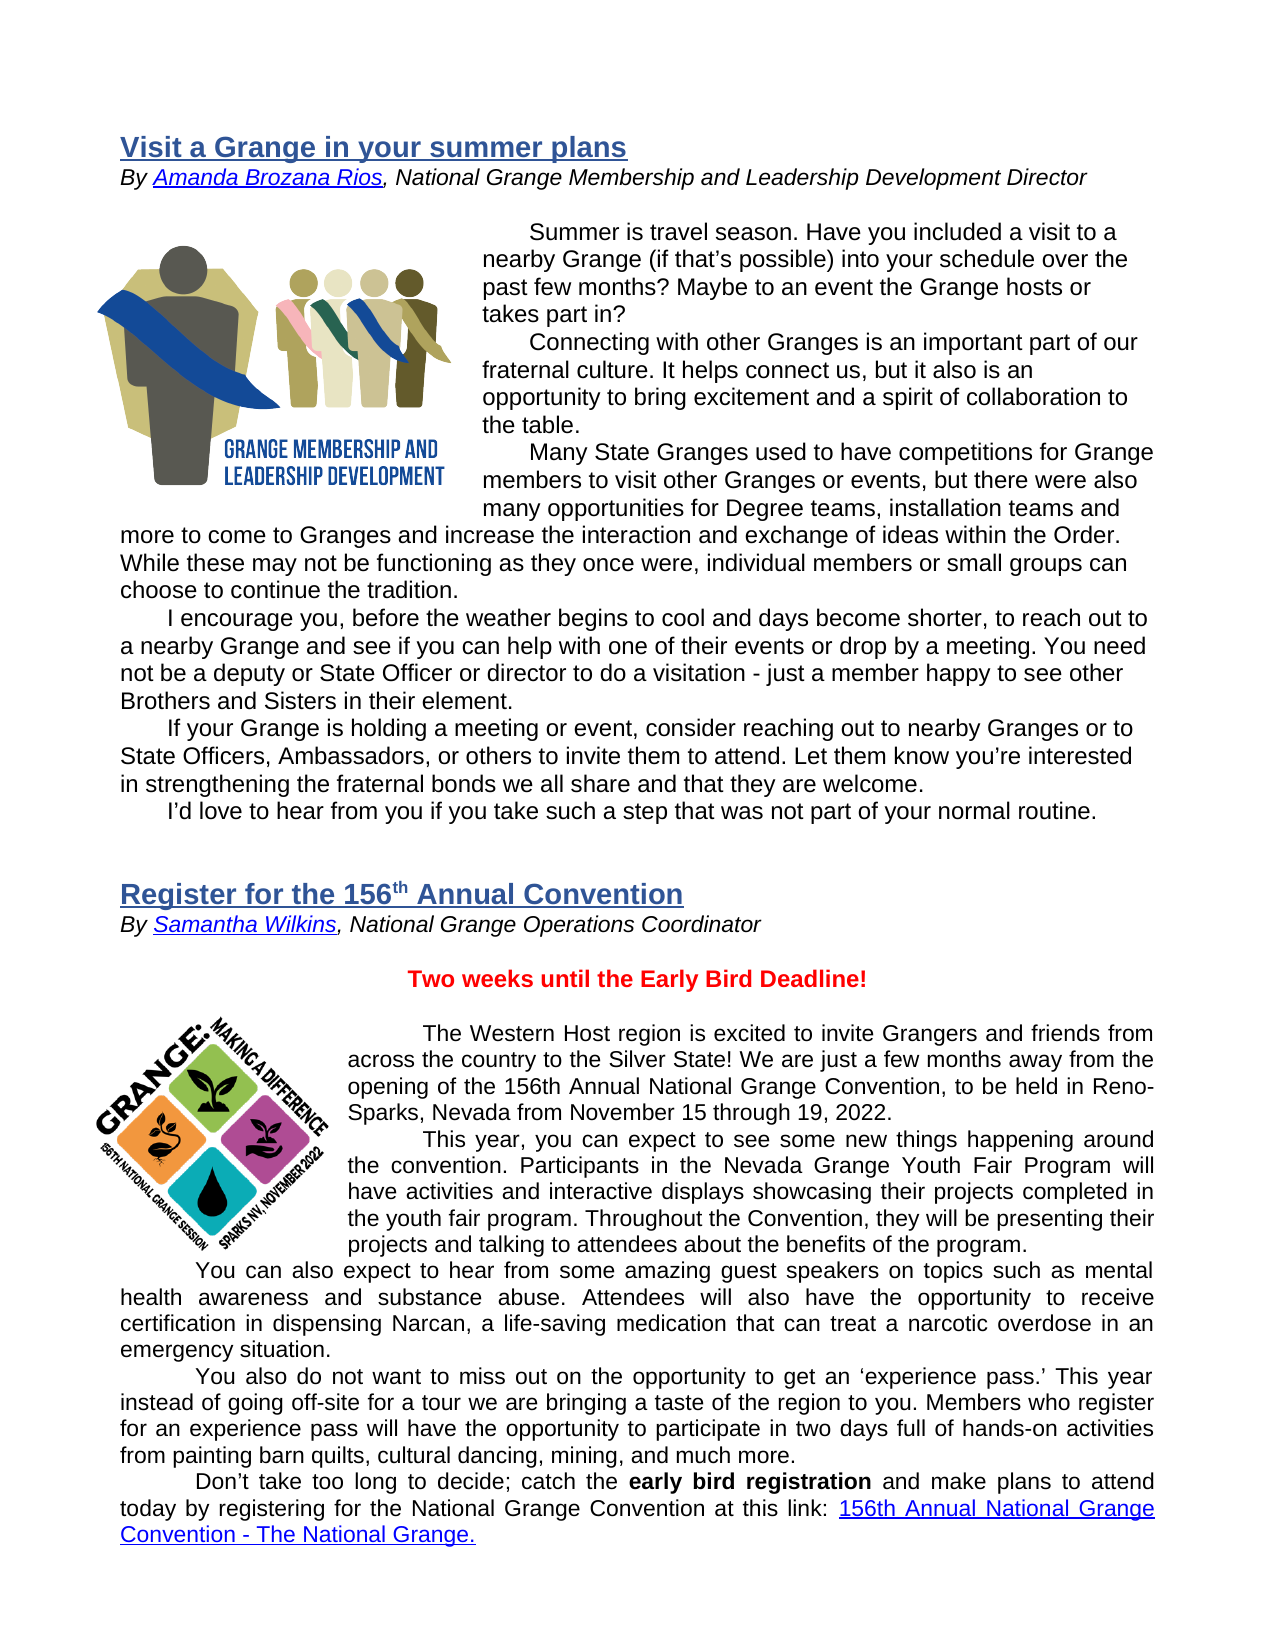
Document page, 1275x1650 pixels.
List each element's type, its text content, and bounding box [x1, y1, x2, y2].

text Two weeks until the Early Bird Deadline! [120, 965, 1155, 992]
picture [94, 1016, 329, 1251]
text You can also expect to hear from some amazing guest speakers on topics such as mental health awareness and substance abuse. Attendees will also have the opportunity to receive certification in dispensing Narcan, a life-saving medication that can treat a narcotic overdose in an emergency situation. [120, 1257, 1155, 1363]
text This year, you can expect to see some new things happening around the convention. Participants in the Nevada Grange Youth Fair Program will have activities and interactive displays showcasing their projects completed in the youth fair program. Throughout the Convention, they will be presenting their projects and talking to attendees about the benefits of the program. [120, 1126, 1155, 1257]
text The Western Host region is excited to invite Grangers and friends from across the country to the Silver State! We are just a few months away from the opening of the 156th Annual National Grange Convention, to be held in Reno-Sparks, Nevada from November 15 through 19, 2022. [329, 1020, 1155, 1126]
text I encourage you, before the weather begins to cool and days become shorter, to reach out to a nearby Grange and see if you can help with one of their events or drop by a meeting. You need not be a deputy or State Officer or director to do a visitation - just a member happy to see other Brothers and Sisters in their element. [120, 604, 1155, 714]
subtitle Register for the 156th Annual Convention [120, 877, 1155, 911]
text If your Grange is holding a meeting or event, consider reaching out to nearby Granges or to State Officers, Ambassadors, or others to invite them to attend. Let them know you’re interested in strengthening the fraternal bonds we all share and that they are welcome. [120, 714, 1155, 797]
text I’d love to hear from you if you take such a step that was not part of your normal routine. [120, 797, 1155, 825]
text Many State Granges used to have competitions for Grange members to visit other Granges or events, but there were also many opportunities for Degree teams, installation teams and more to come to Granges and increase the interaction and exchange of ideas within the Order. While these may not be functioning as they once were, individual members or small groups can choose to continue the tradition. [120, 438, 1155, 604]
text By Samantha Wilkins, National Grange Operations Coordinator [120, 911, 1155, 937]
text Summer is travel season. Have you included a visit to a nearby Grange (if that’s possible) into your schedule over the past few months? Maybe to an event the Grange hosts or takes part in? [464, 217, 1155, 328]
subtitle Visit a Grange in your summer plans [120, 130, 1155, 163]
text Connecting with other Granges is an important part of our fraternal culture. It helps connect us, but it also is an opportunity to bring excitement and a spirit of collaboration to the table. [464, 328, 1155, 438]
text Don’t take too long to decide; catch the early bird registration and make plans to attend today by registering for the National Grange Convention at this link: 156th Annual National Grange Convention - The National Grange. [120, 1468, 1155, 1547]
text You also do not want to miss out on the opportunity to get an ‘experience pass.’ This year instead of going off-site for a tour we are bringing a taste of the region to you. Members who register for an experience pass will have the opportunity to participate in two days full of hands-on activities from painting barn quilts, cultural dancing, mining, and much more. [120, 1363, 1155, 1468]
picture [81, 215, 464, 515]
text By Amanda Brozana Rios, National Grange Membership and Leadership Development Director [120, 163, 1155, 190]
